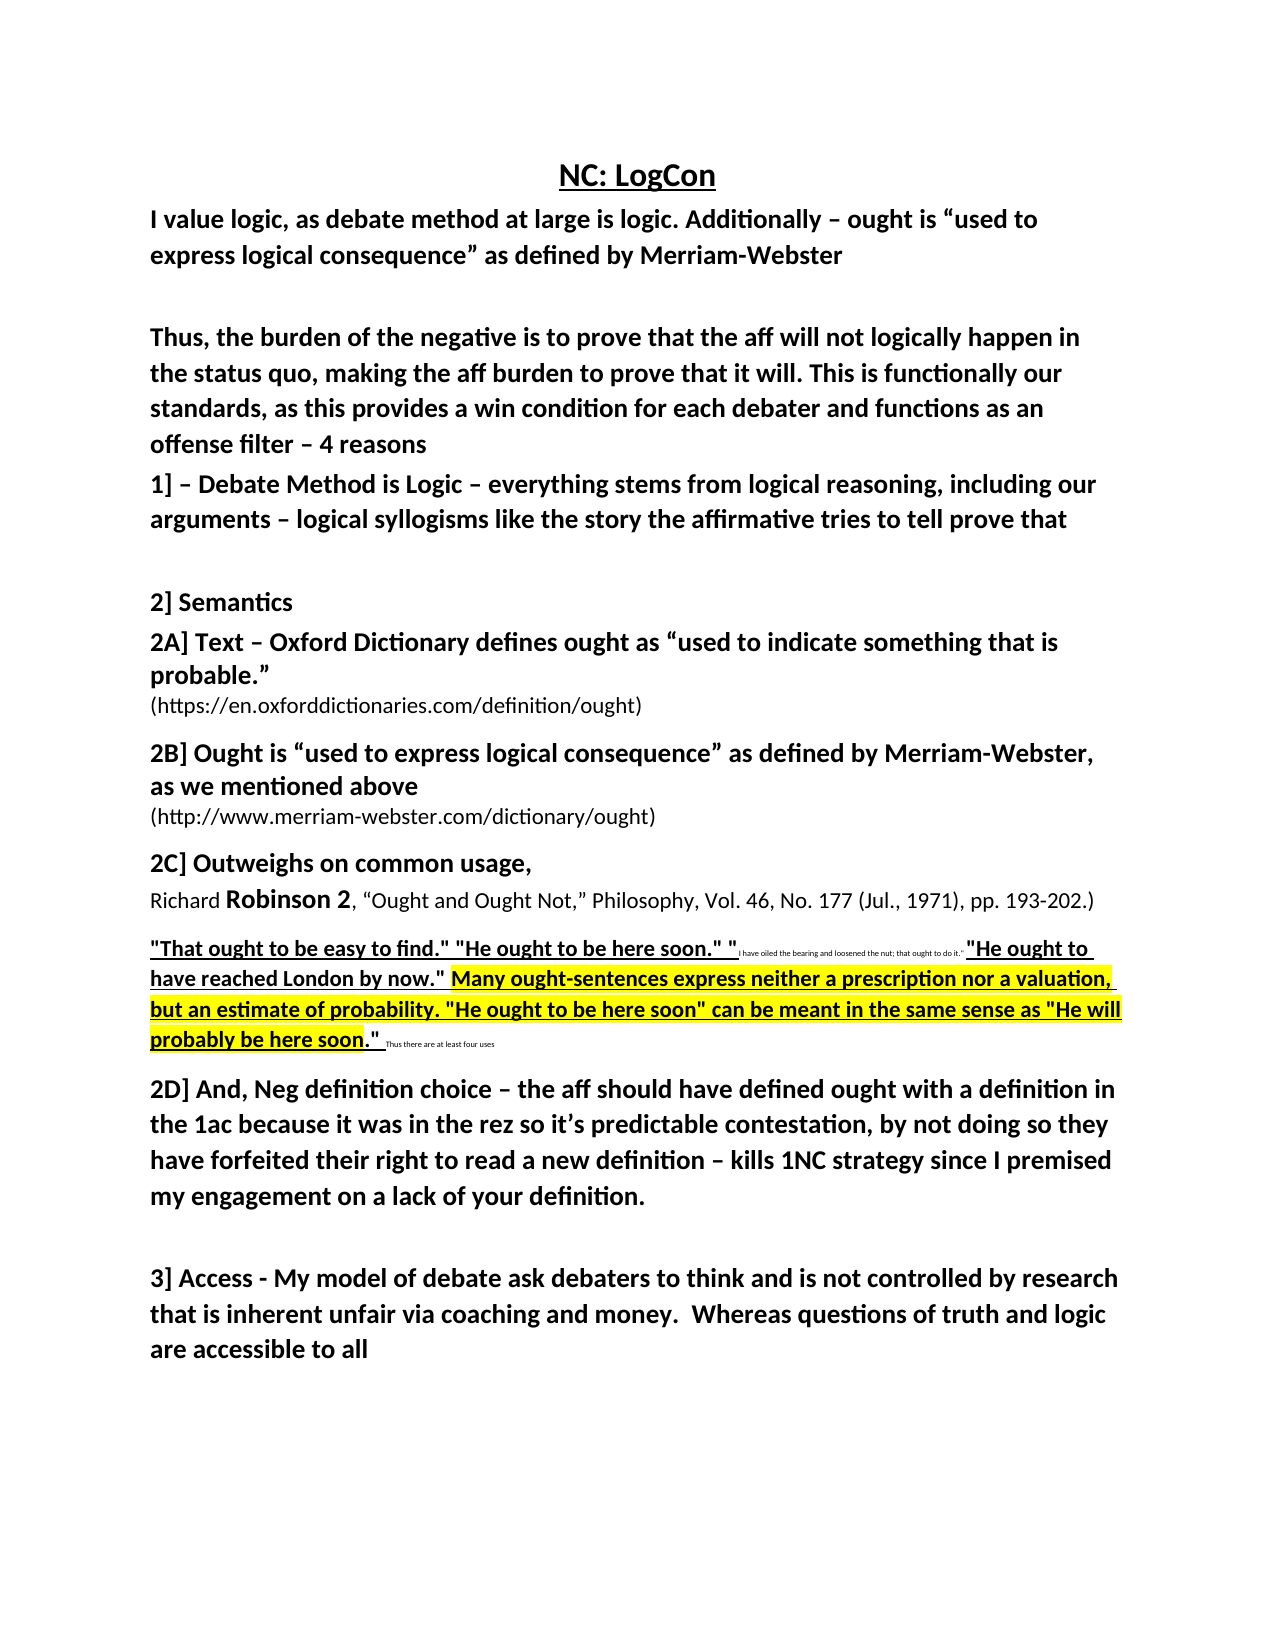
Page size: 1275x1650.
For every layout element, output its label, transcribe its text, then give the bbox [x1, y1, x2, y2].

subtitle I value logic, as debate method at large is logic. Additionally – ought is “used to express logical consequence” as defined by Merriam-Webster [150, 202, 1125, 271]
text (https://en.oxforddictionaries.com/definition/ought) [150, 691, 1125, 719]
subtitle 3] Access - My model of debate ask debaters to think and is not controlled by research that is inherent unfair via coaching and money. Whereas questions of truth and logic are accessible to all [150, 1261, 1125, 1366]
subtitle NC: LogCon [150, 154, 1125, 195]
subtitle 2D] And, Neg definition choice – the aff should have defined ought with a definition in the 1ac because it was in the rez so it’s predictable contestation, by not doing so they have forfeited their right to read a new definition – kills 1NC strategy since I premised my engagement on a lack of your definition. [150, 1072, 1125, 1212]
text (http://www.merriam-webster.com/dictionary/ought) [150, 802, 1125, 830]
text Richard Robinson 2, “Ought and Ought Not,” Philosophy, Vol. 46, No. 177 (Jul., 1971), pp. 193-202.) [150, 882, 1125, 915]
subtitle 2C] Outweighs on common usage, [150, 846, 1125, 879]
subtitle 2B] Ought is “used to express logical consequence” as defined by Merriam-Webster, as we mentioned above [150, 736, 1125, 802]
subtitle 1] – Debate Method is Logic – everything stems from logical reasoning, including our arguments – logical syllogisms like the story the affirmative tries to tell prove that [150, 467, 1125, 536]
subtitle 2] Semantics [150, 585, 1125, 618]
subtitle 2A] Text – Oxford Dictionary defines ought as “used to indicate something that is probable.” [150, 625, 1125, 691]
subtitle Thus, the burden of the negative is to prove that the aff will not logically happen in the status quo, making the aff burden to prove that it will. This is functionally our standards, as this provides a win condition for each debater and functions as an offense filter – 4 reasons [150, 320, 1125, 460]
text "That ought to be easy to find." "He ought to be here soon." "I have oiled the bearing and loosened the nut; that ought to do it." "He ought to have reached London by now." Many ought-sentences express neither a prescription nor a valuation, but an estimate of probability. "He ought to be here soon" can be meant in the same sense as "He will probably be here soon." Thus there are at least four uses [150, 934, 1125, 1053]
